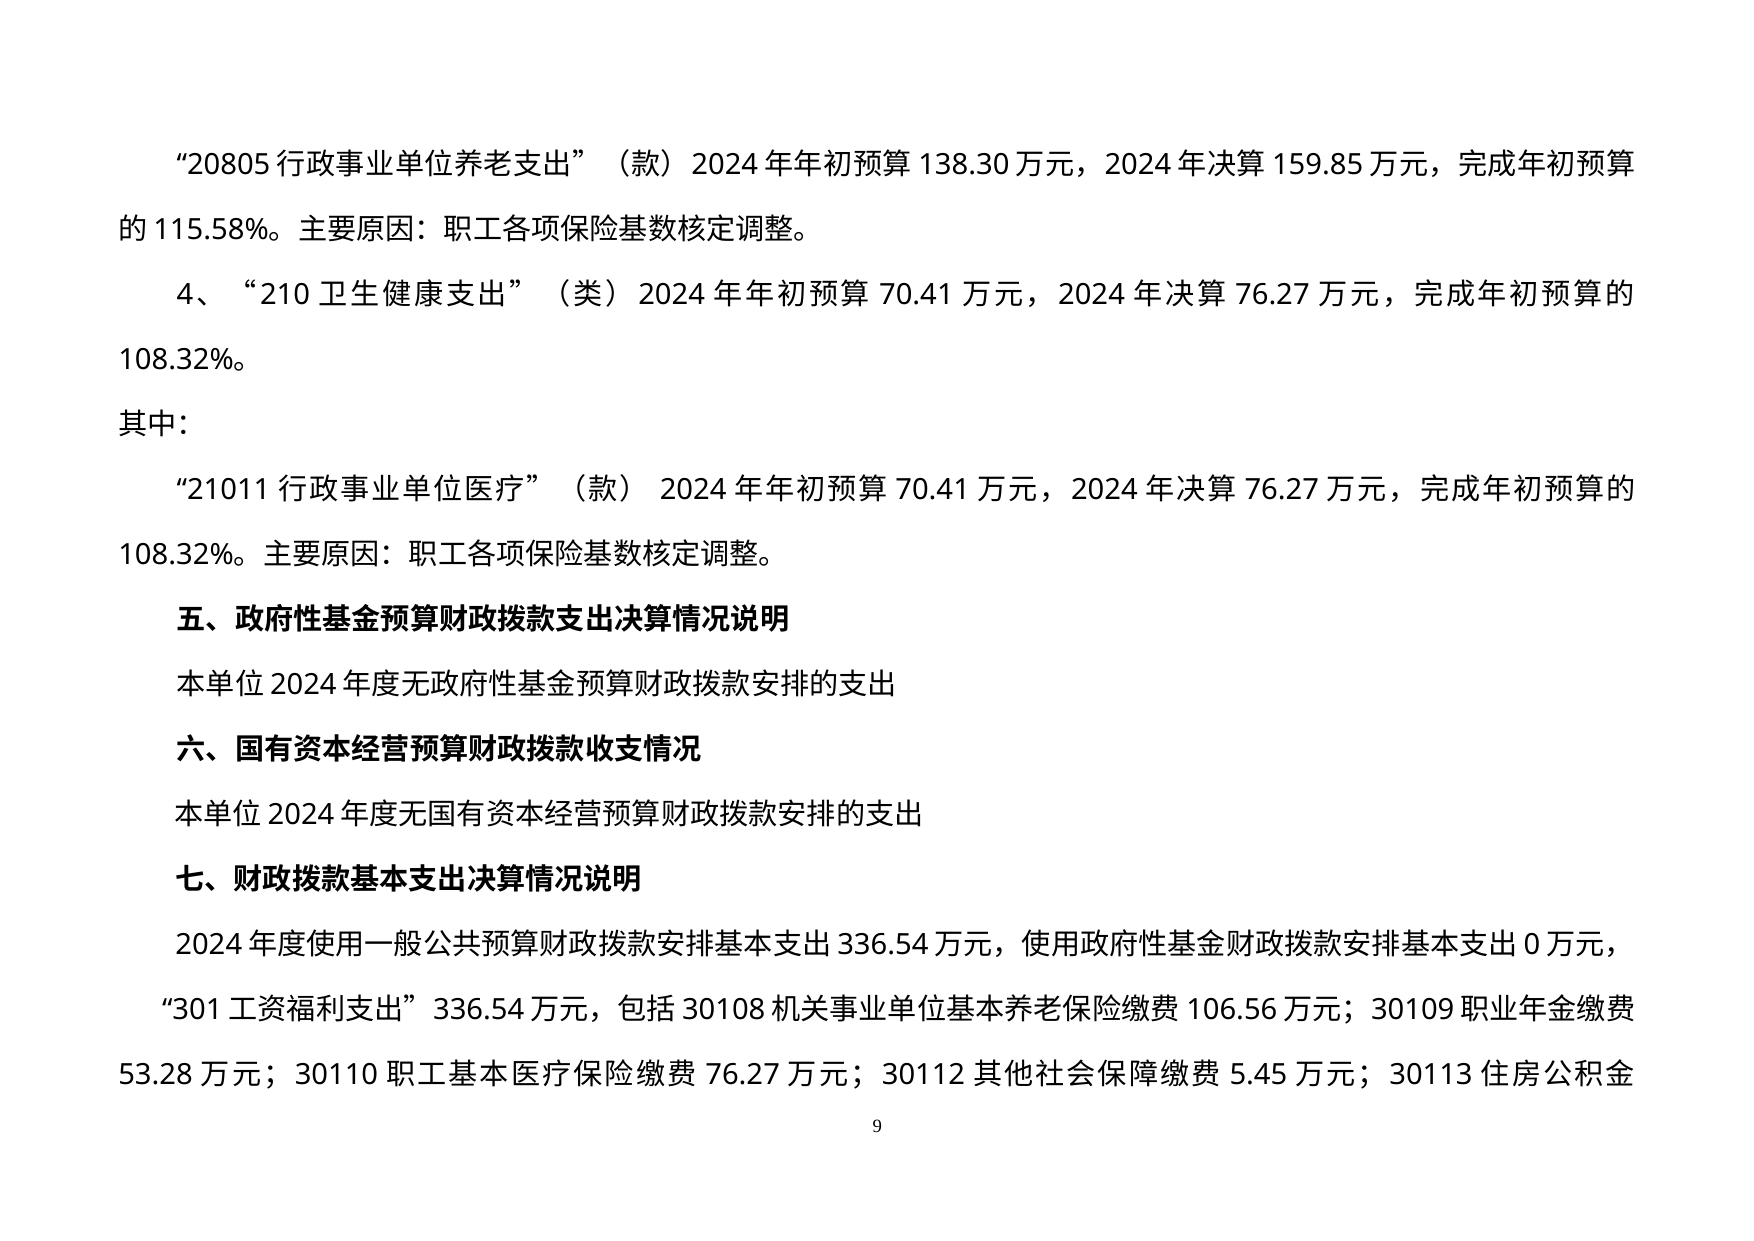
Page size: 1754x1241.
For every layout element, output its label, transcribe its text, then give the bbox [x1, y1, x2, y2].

text 本单位2024年度无国有资本经营预算财政拨款安排的支出 [118, 779, 1636, 844]
text 2024年度使用一般公共预算财政拨款安排基本支出336.54万元，使用政府性基金财政拨款安排基本支出0万元， [118, 909, 1636, 974]
text 4、“210卫生健康支出”（类）2024年年初预算70.41万元，2024年决算76.27万元，完成年初预算的108.32%。 [118, 259, 1636, 389]
text “20805行政事业单位养老支出”（款）2024年年初预算138.30万元，2024年决算159.85万元，完成年初预算的115.58%。主要原因：职工各项保险基数核定调整。 [118, 129, 1636, 259]
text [118, 974, 1636, 1104]
text 五、政府性基金预算财政拨款支出决算情况说明 [118, 584, 1636, 649]
text 本单位2024年度无政府性基金预算财政拨款安排的支出 [118, 649, 1636, 714]
text 七、财政拨款基本支出决算情况说明 [118, 844, 1636, 909]
text 六、国有资本经营预算财政拨款收支情况 [118, 714, 1636, 779]
text 其中： [118, 389, 1636, 454]
text “21011行政事业单位医疗”（款） 2024年年初预算70.41万元，2024年决算76.27万元，完成年初预算的108.32%。主要原因：职工各项保险基数核定调整。 [118, 454, 1636, 584]
